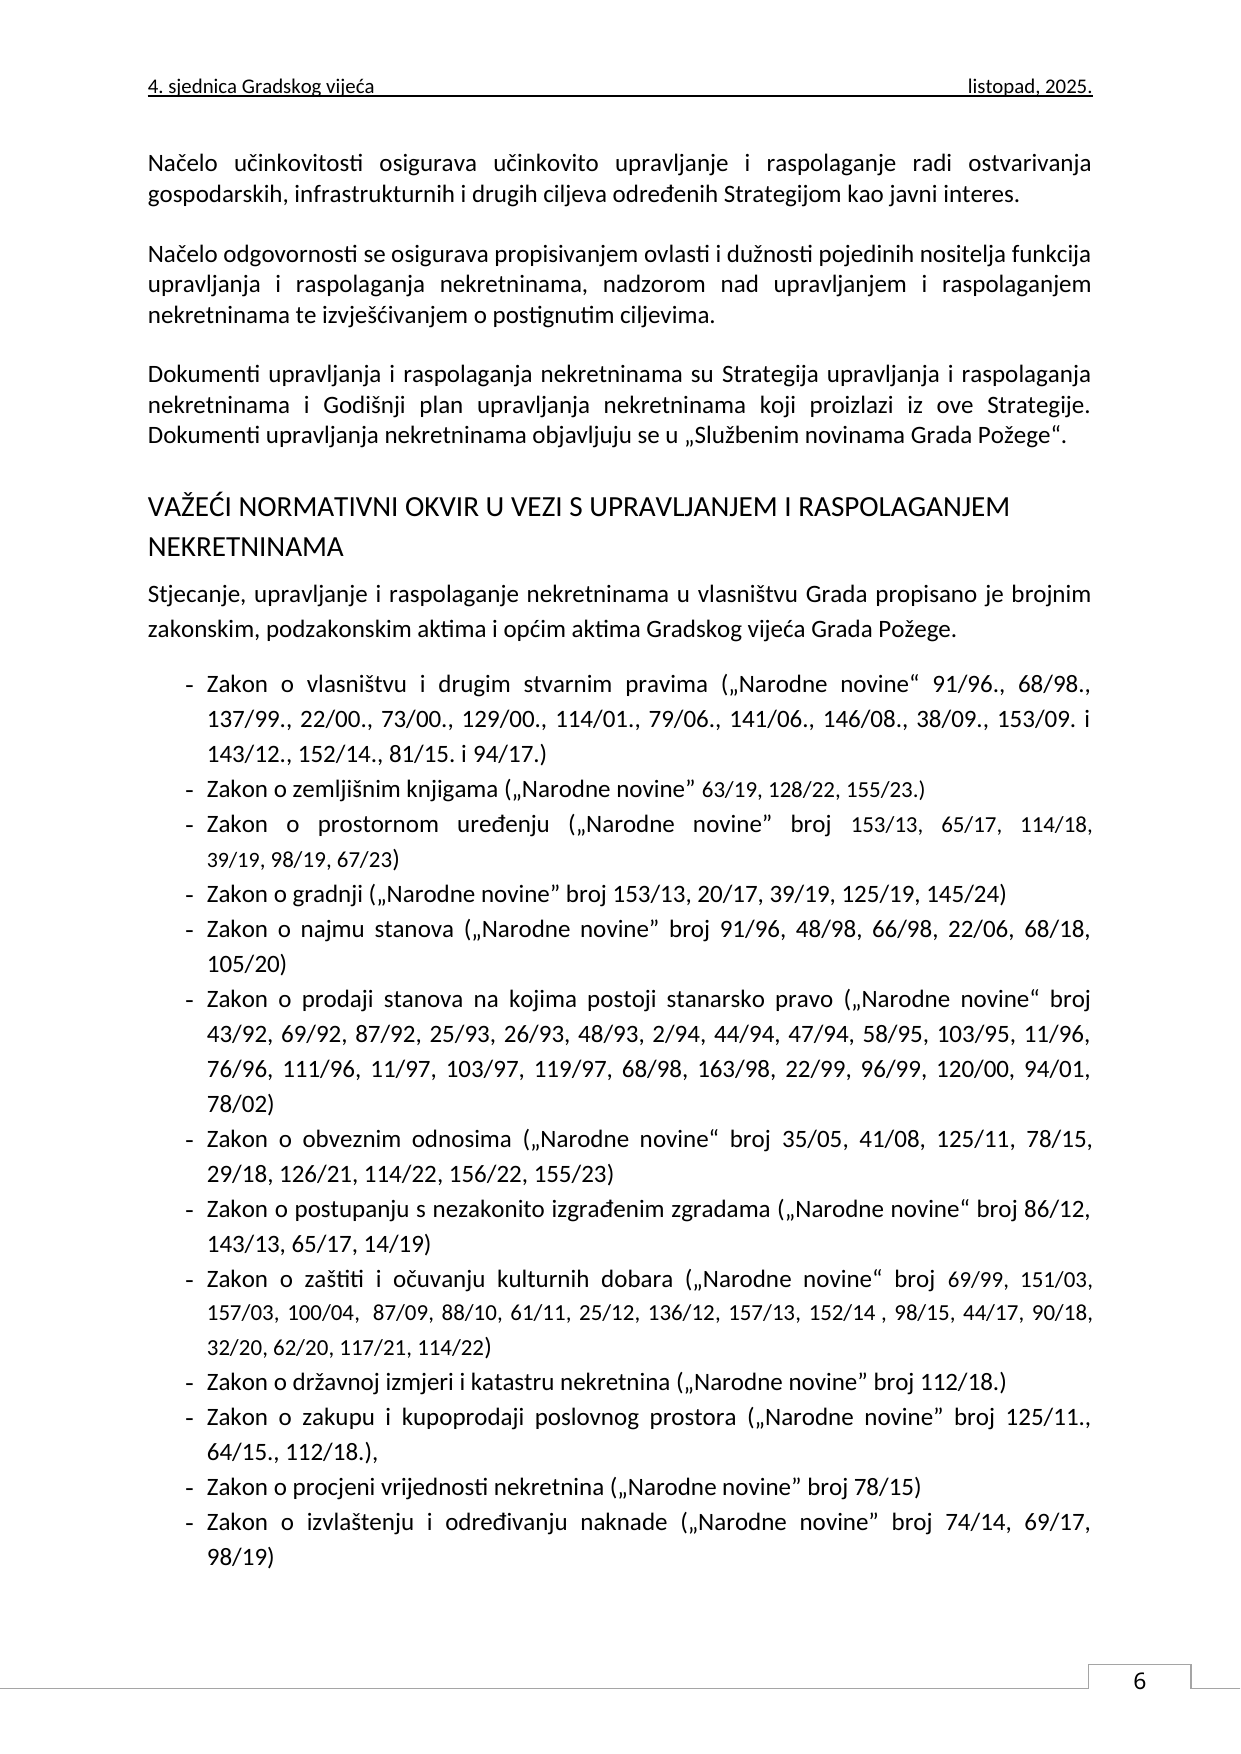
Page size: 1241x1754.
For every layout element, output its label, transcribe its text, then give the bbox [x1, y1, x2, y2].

list Zakon o procjeni vrijednosti nekretnina („Narodne novine” broj 78/15) [185, 1471, 1093, 1501]
list Zakon o izvlaštenju i određivanju naknade („Narodne novine” broj 74/14, 69/17, 98/19) [185, 1506, 1093, 1571]
list Zakon o obveznim odnosima („Narodne novine“ broj 35/05, 41/08, 125/11, 78/15, 29/18, 126/21, 114/22, 156/22, 155/23) [185, 1124, 1093, 1189]
list Zakon o gradnji („Narodne novine” broj 153/13, 20/17, 39/19, 125/19, 145/24) [185, 879, 1093, 909]
list Zakon o zemljišnim knjigama („Narodne novine” 63/19, 128/22, 155/23.) [185, 774, 1093, 804]
list Zakon o državnoj izmjeri i katastru nekretnina („Narodne novine” broj 112/18.) [185, 1366, 1093, 1396]
text Načelo odgovornosti se osigurava propisivanjem ovlasti i dužnosti pojedinih nositelja funkcija upravljanja i raspolaganja nekretninama, nadzorom nad upravljanjem i raspolaganjem nekretninama te izvješćivanjem o postignutim ciljevima. [148, 238, 1093, 329]
list Zakon o prostornom uređenju („Narodne novine” broj 153/13, 65/17, 114/18, 39/19, 98/19, 67/23) [185, 809, 1093, 874]
list Zakon o vlasništvu i drugim stvarnim pravima („Narodne novine“ 91/96., 68/98., 137/99., 22/00., 73/00., 129/00., 114/01., 79/06., 141/06., 146/08., 38/09., 153/09. i 143/12., 152/14., 81/15. i 94/17.) [185, 669, 1093, 769]
list Zakon o prodaji stanova na kojima postoji stanarsko pravo („Narodne novine“ broj 43/92, 69/92, 87/92, 25/93, 26/93, 48/93, 2/94, 44/94, 47/94, 58/95, 103/95, 11/96, 76/96, 111/96, 11/97, 103/97, 119/97, 68/98, 163/98, 22/99, 96/99, 120/00, 94/01, 78/02) [185, 984, 1093, 1119]
list Zakon o postupanju s nezakonito izgrađenim zgradama („Narodne novine“ broj 86/12, 143/13, 65/17, 14/19) [185, 1194, 1093, 1259]
text Načelo učinkovitosti osigurava učinkovito upravljanje i raspolaganje radi ostvarivanja gospodarskih, infrastrukturnih i drugih ciljeva određenih Strategijom kao javni interes. [148, 148, 1093, 209]
text Stjecanje, upravljanje i raspolaganje nekretninama u vlasništvu Grada propisano je brojnim zakonskim, podzakonskim aktima i općim aktima Gradskog vijeća Grada Požege. [148, 578, 1093, 643]
subtitle VAŽEĆI NORMATIVNI OKVIR U VEZI S UPRAVLJANJEM I RASPOLAGANJEM NEKRETNINAMA [148, 488, 1093, 564]
list Zakon o najmu stanova („Narodne novine” broj 91/96, 48/98, 66/98, 22/06, 68/18, 105/20) [185, 914, 1093, 979]
list Zakon o zaštiti i očuvanju kulturnih dobara („Narodne novine“ broj 69/99, 151/03, 157/03, 100/04, 87/09, 88/10, 61/11, 25/12, 136/12, 157/13, 152/14 , 98/15, 44/17, 90/18, 32/20, 62/20, 117/21, 114/22) [185, 1264, 1093, 1361]
text Dokumenti upravljanja i raspolaganja nekretninama su Strategija upravljanja i raspolaganja nekretninama i Godišnji plan upravljanja nekretninama koji proizlazi iz ove Strategije. Dokumenti upravljanja nekretninama objavljuju se u „Službenim novinama Grada Požege“. [148, 358, 1093, 450]
list Zakon o zakupu i kupoprodaji poslovnog prostora („Narodne novine” broj 125/11., 64/15., 112/18.), [185, 1401, 1093, 1466]
